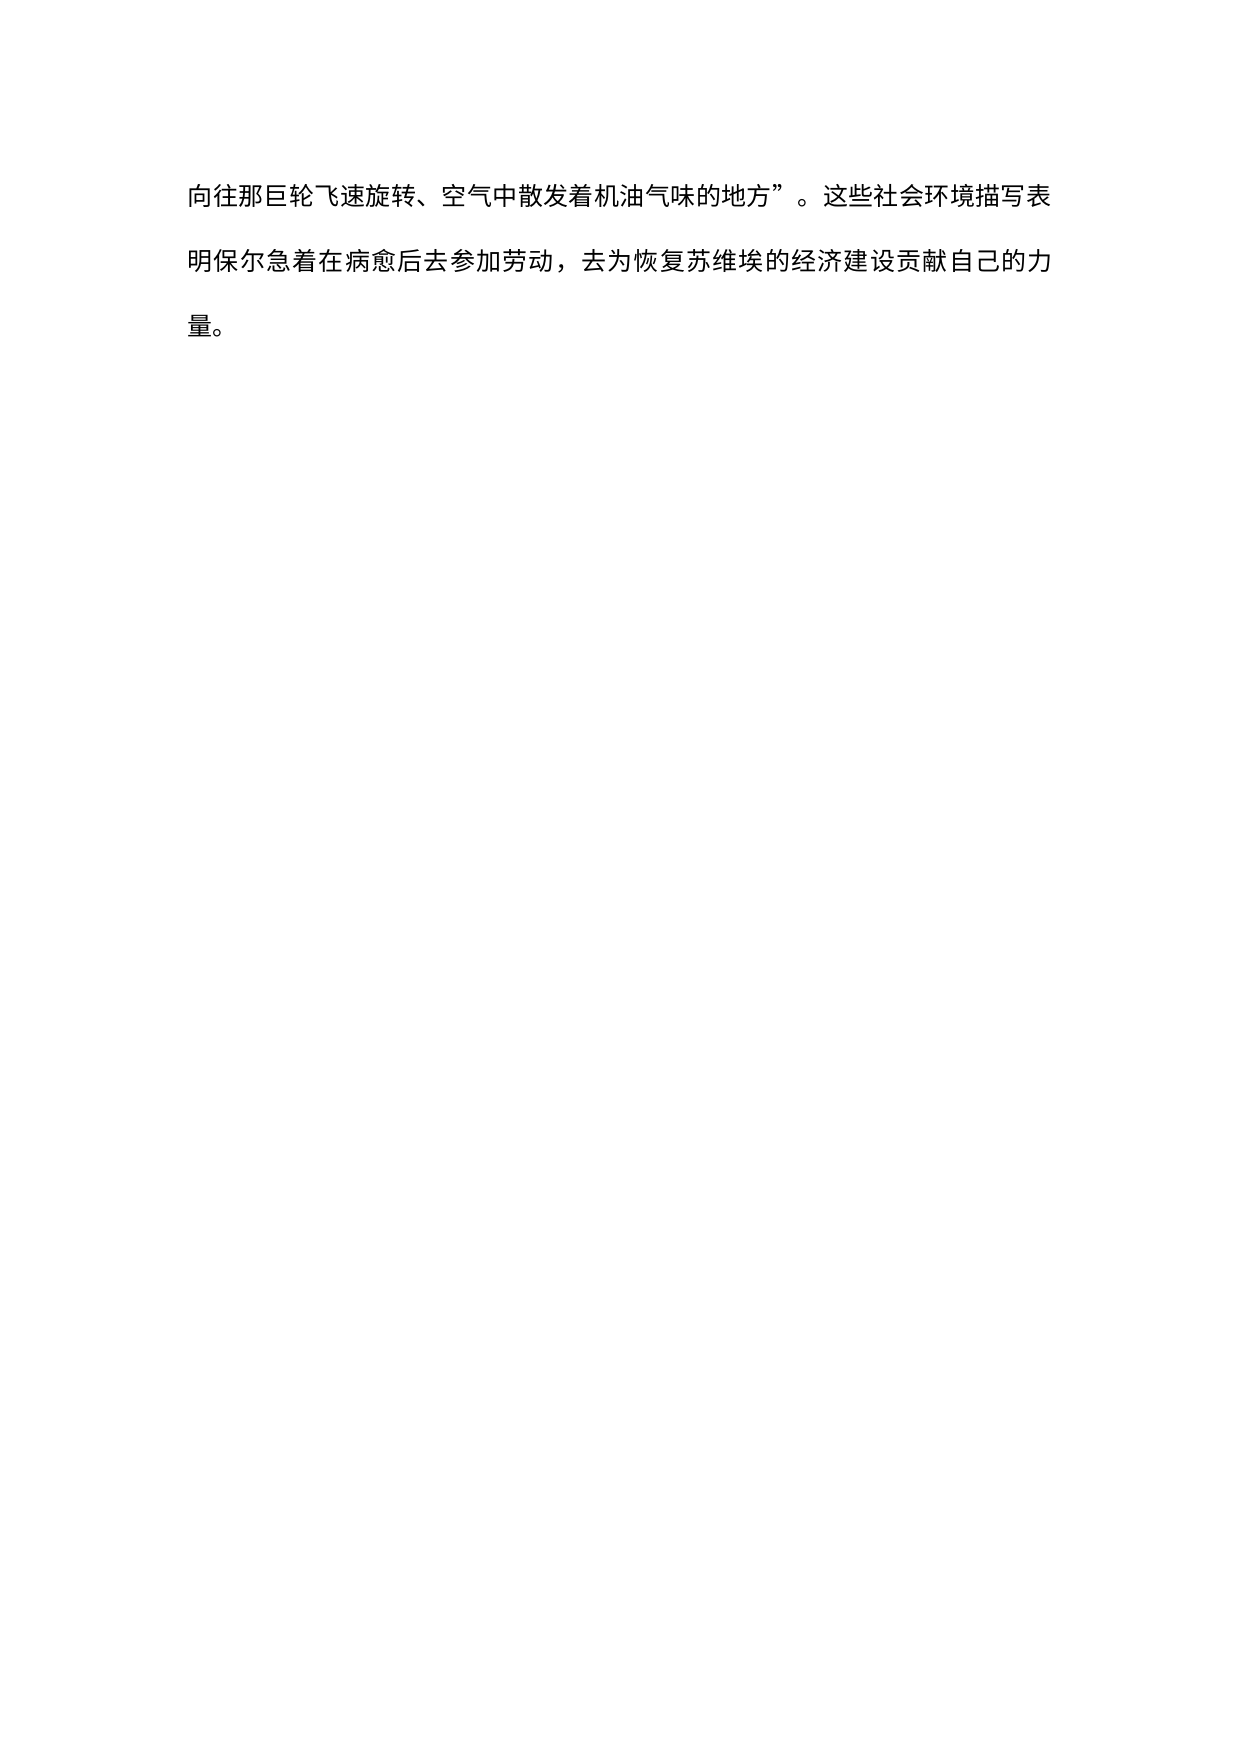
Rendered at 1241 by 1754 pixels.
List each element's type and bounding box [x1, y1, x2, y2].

list [187, 162, 1053, 357]
